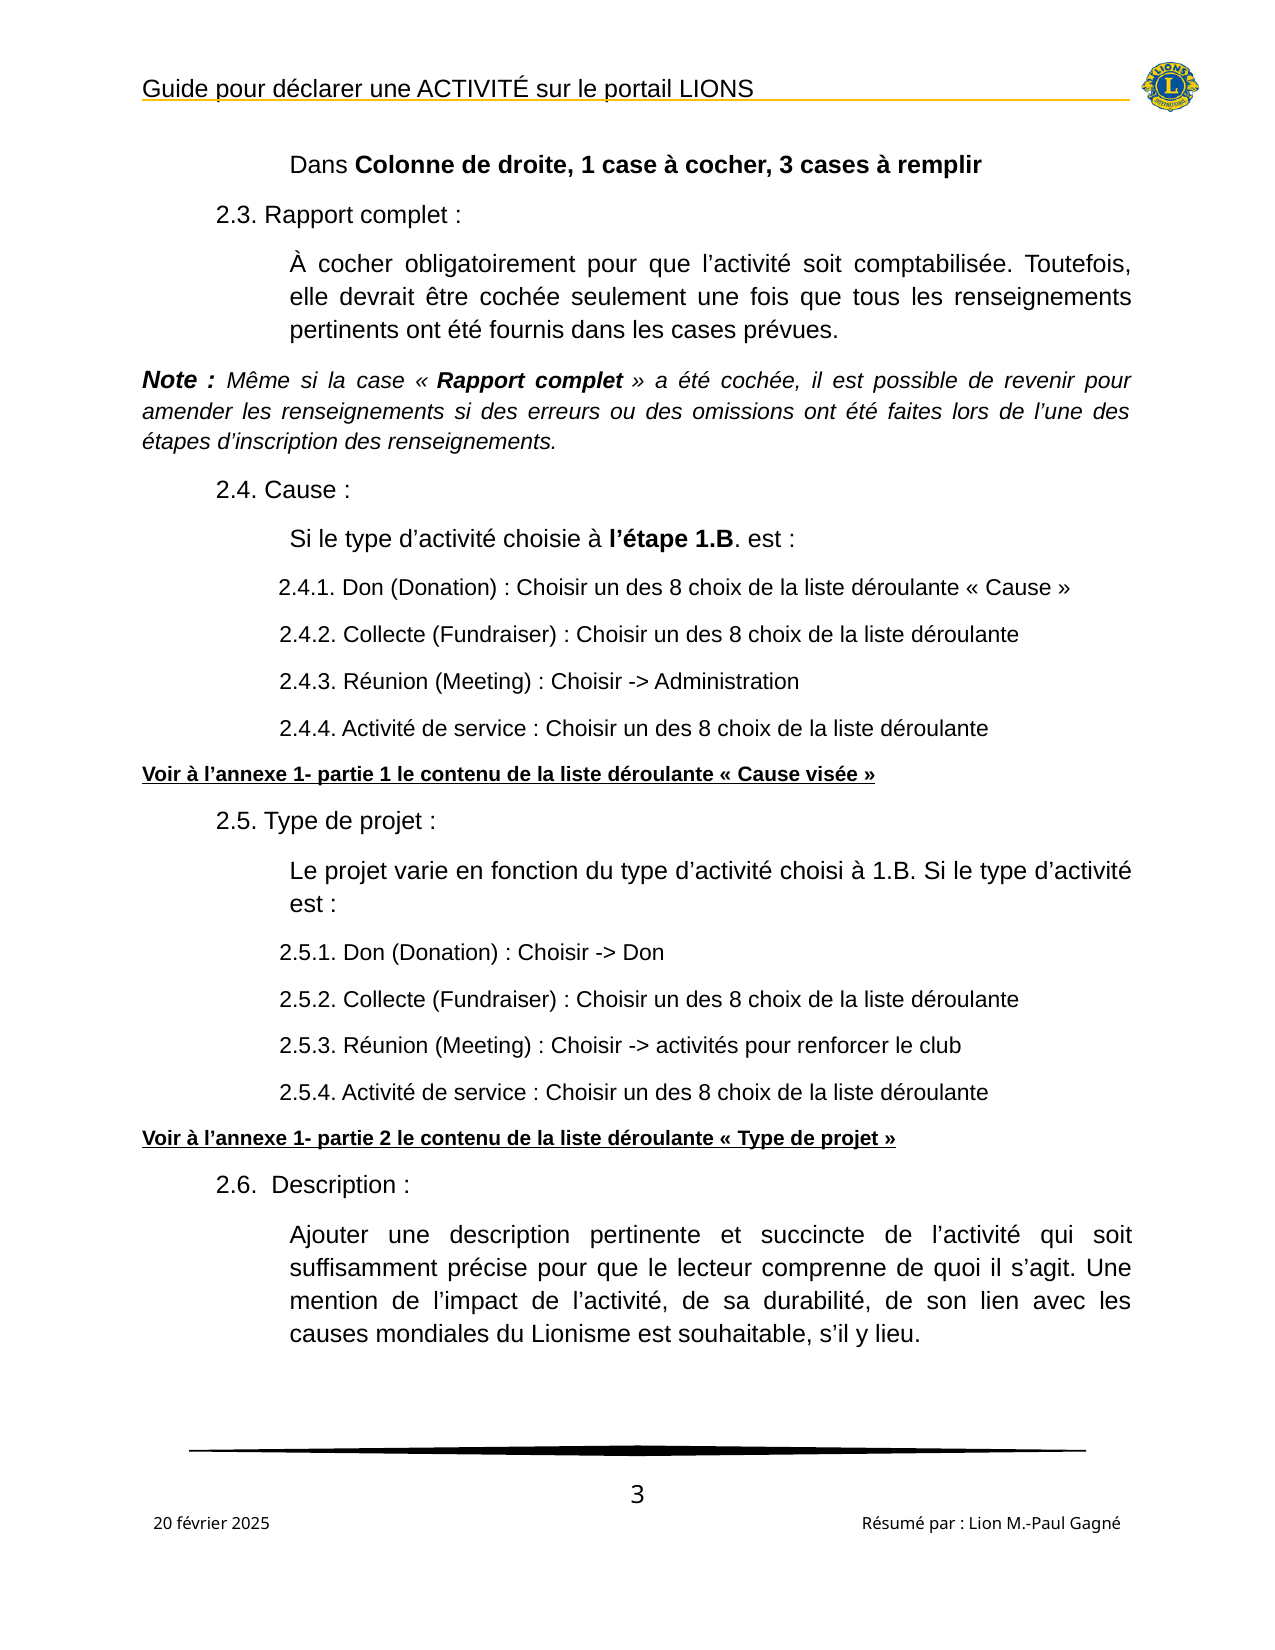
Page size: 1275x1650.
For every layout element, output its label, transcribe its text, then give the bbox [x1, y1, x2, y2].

text Ajouter une description pertinente et succincte de l’activité qui soit suffisamment précise pour que le lecteur comprenne de quoi il s’agit. Une mention de l’impact de l’activité, de sa durabilité, de son lien avec les causes mondiales du Lionisme est souhaitable, s’il y lieu. [289, 1220, 1133, 1348]
text 2.5.3. Réunion (Meeting) : Choisir -> activités pour renforcer le club [216, 1032, 1133, 1059]
text 2.4.4. Activité de service : Choisir un des 8 choix de la liste déroulante [216, 715, 1133, 742]
text À cocher obligatoirement pour que l’activité soit comptabilisée. Toutefois, elle devrait être cochée seulement une fois que tous les renseignements pertinents ont été fournis dans les cases prévues. [289, 249, 1133, 344]
text 2.5. Type de projet : [216, 806, 1133, 835]
text 2.4.2. Collecte (Fundraiser) : Choisir un des 8 choix de la liste déroulante [216, 621, 1133, 648]
text 2.6. Description : [216, 1170, 1133, 1199]
text 2.4.1. Don (Donation) : Choisir un des 8 choix de la liste déroulante « Cause » [216, 574, 1133, 601]
text Dans Colonne de droite, 1 case à cocher, 3 cases à remplir [142, 150, 1133, 179]
text Le projet varie en fonction du type d’activité choisi à 1.B. Si le type d’activité est : [289, 856, 1133, 918]
text 2.4.3. Réunion (Meeting) : Choisir -> Administration [216, 668, 1133, 695]
text Voir à l’annexe 1- partie 1 le contenu de la liste déroulante « Cause visée » [142, 762, 1133, 786]
text 2.3. Rapport complet : [216, 200, 1133, 228]
text 2.5.2. Collecte (Fundraiser) : Choisir un des 8 choix de la liste déroulante [216, 986, 1133, 1012]
picture [1141, 61, 1199, 113]
text Si le type d’activité choisie à l’étape 1.B. est : [289, 524, 1133, 553]
text 2.4. Cause : [216, 475, 1133, 503]
text 2.5.4. Activité de service : Choisir un des 8 choix de la liste déroulante [216, 1079, 1133, 1106]
text Note : Même si la case « Rapport complet » a été cochée, il est possible de revenir pour amender les renseignements si des erreurs ou des omissions ont été faites lors de l’une des étapes d’inscription des renseignements. [142, 365, 1133, 454]
text Voir à l’annexe 1- partie 2 le contenu de la liste déroulante « Type de projet » [142, 1126, 1133, 1150]
text 2.5.1. Don (Donation) : Choisir -> Don [216, 939, 1133, 965]
